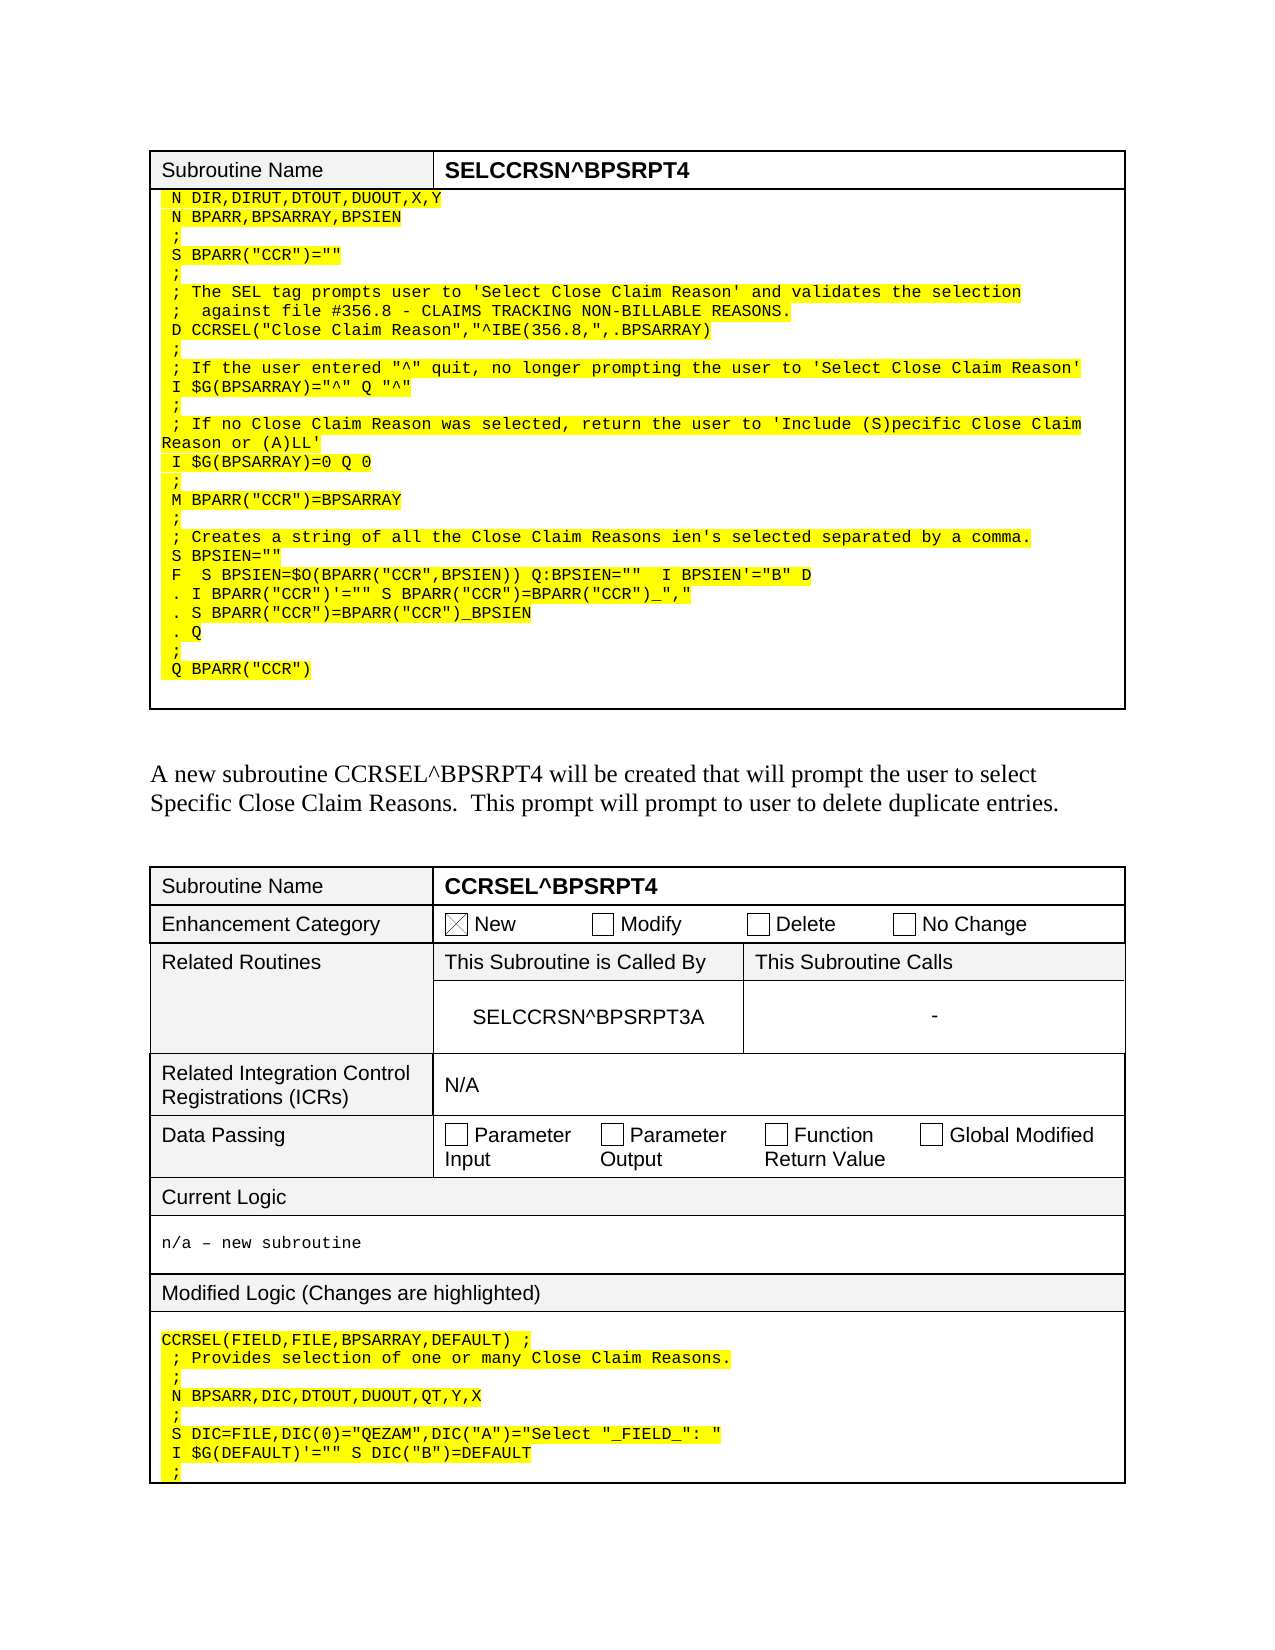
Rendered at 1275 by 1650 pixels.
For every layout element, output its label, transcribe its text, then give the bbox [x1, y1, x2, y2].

table_cell Parameter Output [589, 1116, 753, 1177]
table_cell Modified Logic (Changes are highlighted) [151, 1275, 1124, 1311]
table_cell Delete [735, 906, 881, 942]
table_cell - [744, 980, 1125, 1053]
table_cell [151, 190, 1124, 708]
table_cell Enhancement Category [151, 906, 432, 942]
table_cell SELCCRSN^BPSRPT3A [434, 981, 743, 1053]
table_cell N/A [434, 1054, 1124, 1115]
table_cell Function Return Value [753, 1116, 908, 1177]
table_cell Global Modified [908, 1116, 1124, 1177]
table_cell n/a – new subroutine [151, 1216, 1124, 1273]
text A new subroutine CCRSEL^BPSRPT4 will be created that will prompt the user to select Specific Close Claim Reasons. This prompt will prompt to user to delete duplicate entries. [150, 759, 1125, 816]
table_cell Data Passing [151, 1116, 433, 1177]
table_cell This Subroutine Calls [744, 944, 1125, 980]
table_header SELCCRSN^BPSRPT4 [434, 152, 1124, 188]
table_cell No Change [881, 906, 1124, 942]
table_header Subroutine Name [151, 868, 432, 904]
table_header Subroutine Name [151, 152, 433, 188]
table_cell New [434, 906, 579, 942]
table_cell Modify [579, 906, 734, 942]
table_cell Related Routines [151, 944, 433, 1053]
table_cell Parameter Input [434, 1116, 588, 1177]
table_header CCRSEL^BPSRPT4 [434, 868, 1124, 904]
table_cell This Subroutine is Called By [434, 944, 743, 980]
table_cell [151, 1312, 1124, 1482]
table_cell Related Integration Control Registrations (ICRs) [151, 1054, 432, 1115]
table_cell Current Logic [151, 1178, 1124, 1215]
